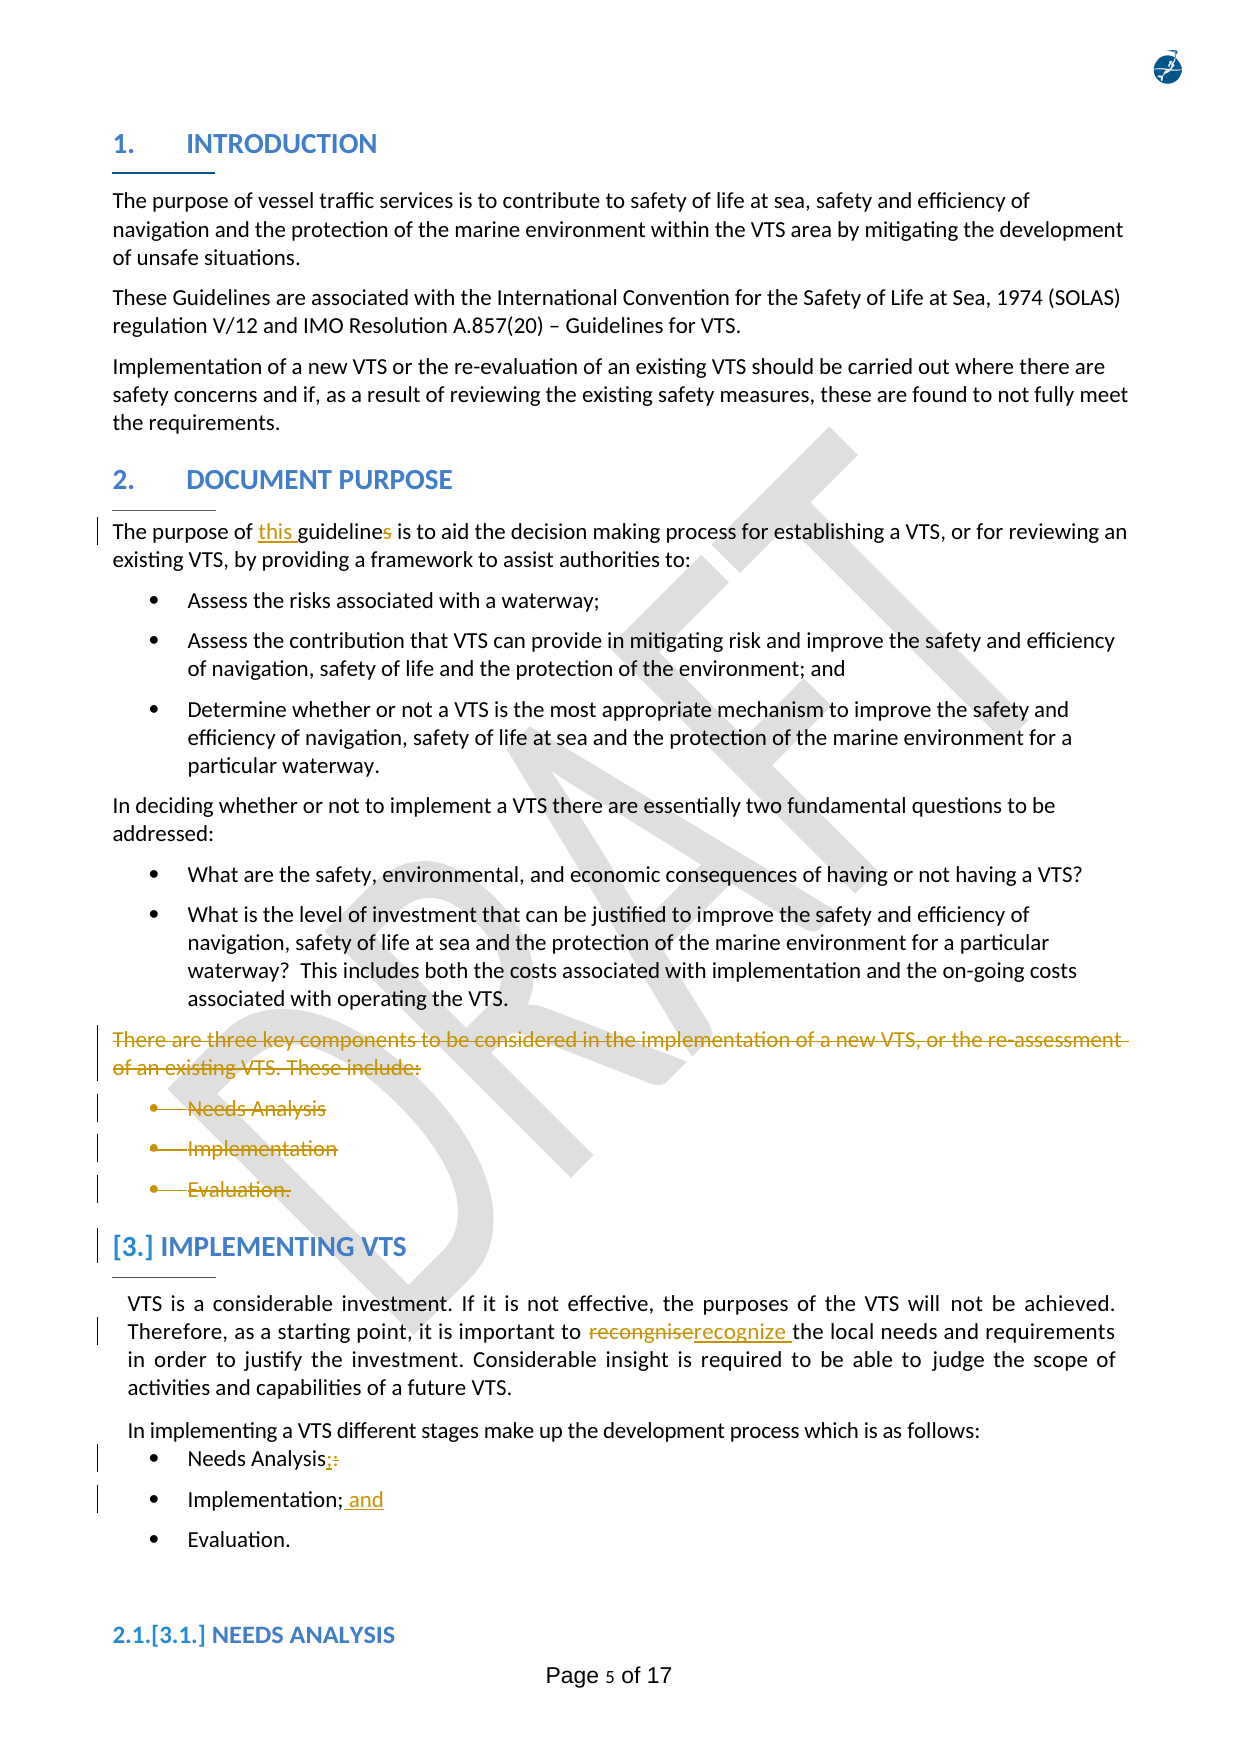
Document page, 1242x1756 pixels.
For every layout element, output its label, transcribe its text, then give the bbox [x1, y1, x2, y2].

list Assess the risks associated with a waterway; [150, 586, 1131, 614]
text Implementation of a new VTS or the re-evaluation of an existing VTS should be carried out where there are safety concerns and if, as a result of reviewing the existing safety measures, these are found to not fully meet the requirements. [112, 352, 1131, 436]
list Implementation; [150, 1485, 1131, 1513]
text VTS is a considerable investment. If it is not effective, the purposes of the VTS will not be achieved. Therefore, as a starting point, it is important to the local needs and requirements in order to justify the investment. Considerable insight is required to be able to judge the scope of activities and capabilities of a future VTS. [127, 1289, 1116, 1401]
text In implementing a VTS different stages make up the development process which is as follows: [127, 1416, 1116, 1444]
list Needs Analysis [150, 1444, 1131, 1472]
picture [1122, 0, 1241, 119]
subtitle NEEDS ANALYSIS [112, 1619, 1131, 1649]
list Evaluation. [150, 1525, 1131, 1553]
list Determine whether or not a VTS is the most appropriate mechanism to improve the safety and efficiency of navigation, safety of life at sea and the protection of the marine environment for a particular waterway. [150, 695, 1131, 779]
subtitle introduction [112, 125, 1131, 161]
text The purpose of guideline is to aid the decision making process for establishing a VTS, or for reviewing an existing VTS, by providing a framework to assist authorities to: [112, 517, 1131, 573]
list What are the safety, environmental, and economic consequences of having or not having a VTS? [150, 860, 1131, 888]
list What is the level of investment that can be justified to improve the safety and efficiency of navigation, safety of life at sea and the protection of the marine environment for a particular waterway? This includes both the costs associated with implementation and the on-going costs associated with operating the VTS. [150, 901, 1131, 1013]
list Assess the contribution that VTS can provide in mitigating risk and improve the safety and efficiency of navigation, safety of life and the protection of the environment; and [150, 626, 1131, 682]
text The purpose of vessel traffic services is to contribute to safety of life at sea, safety and efficiency of navigation and the protection of the marine environment within the VTS area by mitigating the development of unsafe situations. [112, 187, 1131, 271]
subtitle DOCUMENT PURPOSE [112, 461, 1131, 496]
subtitle implementing VTS [112, 1228, 1131, 1263]
text These Guidelines are associated with the International Convention for the Safety of Life at Sea, 1974 (SOLAS) regulation V/12 and IMO Resolution A.857(20) – Guidelines for VTS. [112, 283, 1131, 339]
text In deciding whether or not to implement a VTS there are essentially two fundamental questions to be addressed: [112, 791, 1131, 847]
